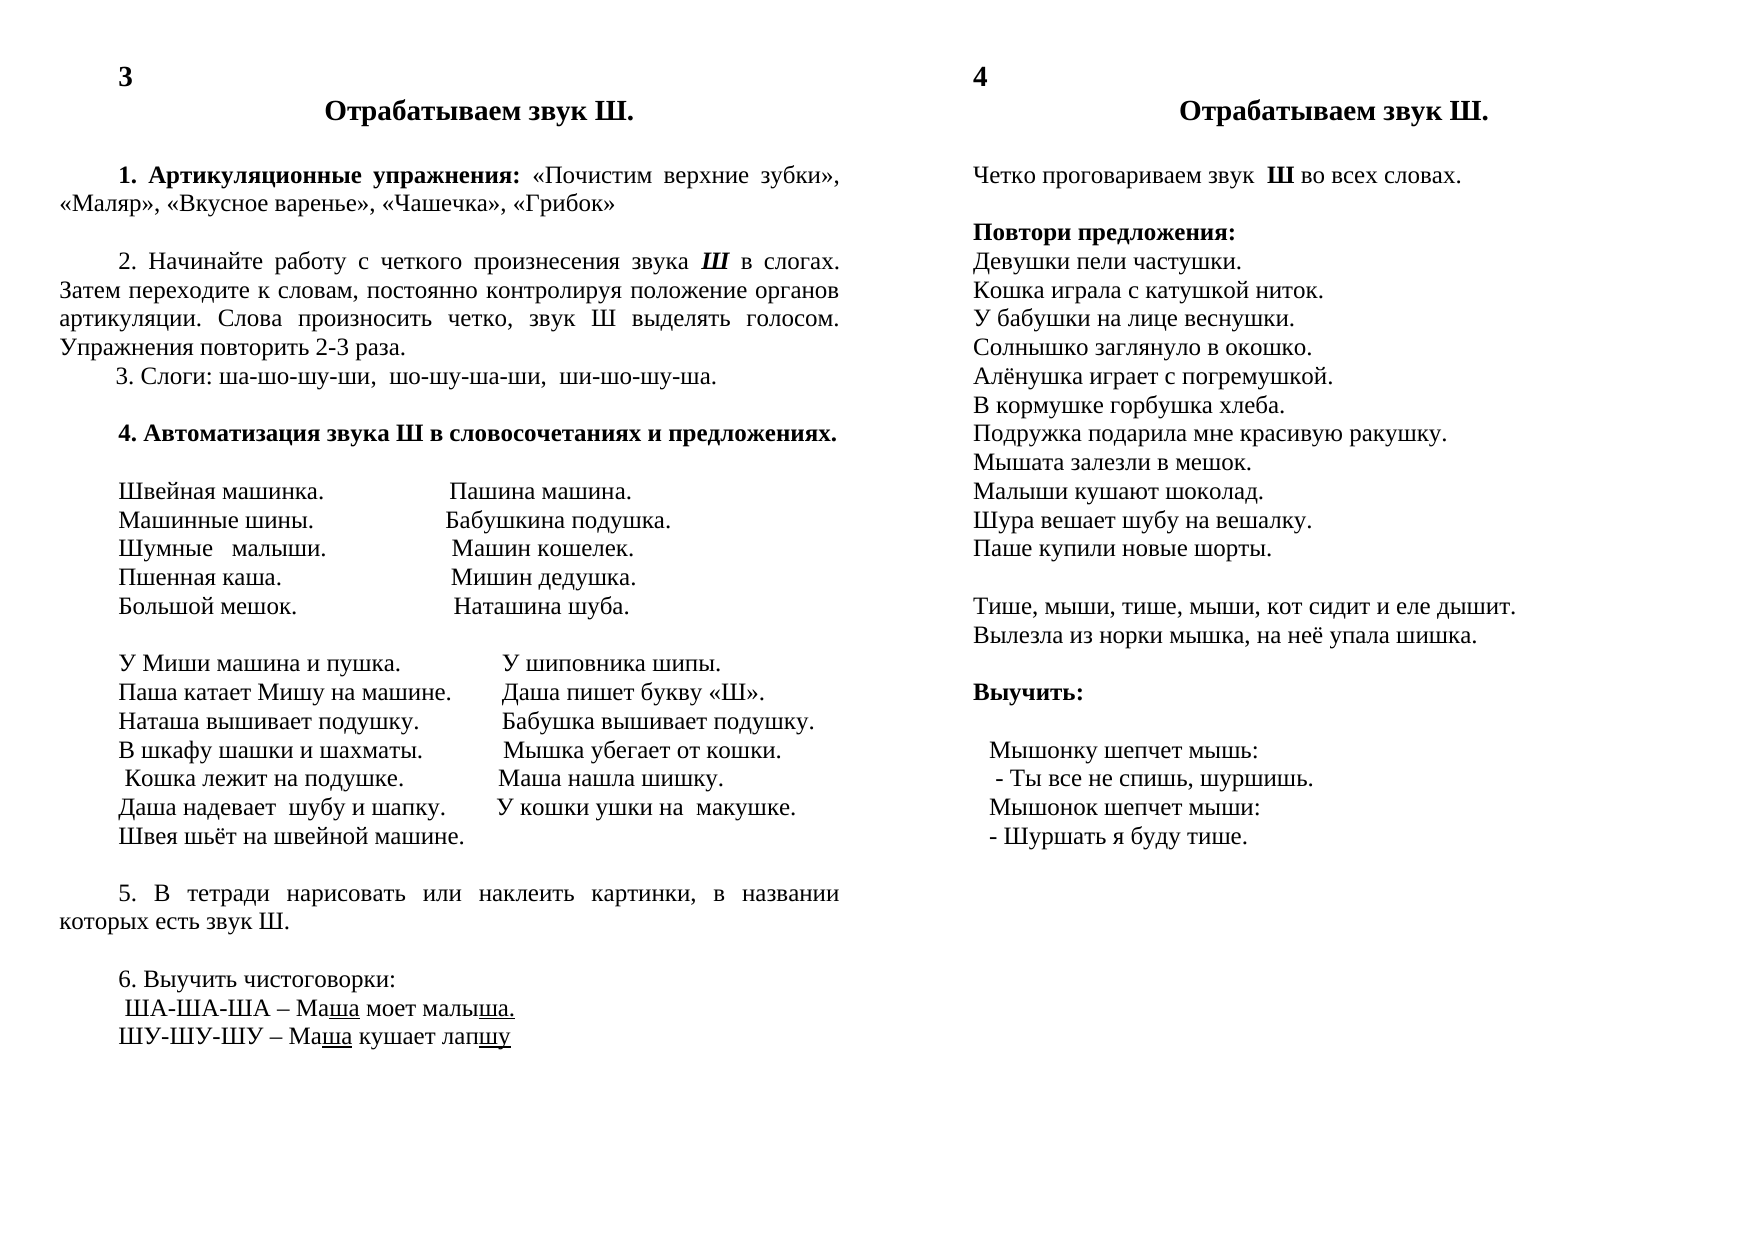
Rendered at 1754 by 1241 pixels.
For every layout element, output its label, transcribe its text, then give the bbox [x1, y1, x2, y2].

text Швейная машинка. Пашина машина. [59, 476, 840, 505]
text Мышонку шепчет мышь: [914, 735, 1695, 763]
text Шура вешает шубу на вешалку. [914, 505, 1695, 533]
text Солнышко заглянуло в окошко. [914, 332, 1695, 361]
text Кошка лежит на подушке. Маша нашла шишку. [59, 763, 840, 792]
text Кошка играла с катушкой ниток. [914, 275, 1695, 303]
text 1. Артикуляционные упражнения: «Почистим верхние зубки», «Маляр», «Вкусное варенье», «Чашечка», «Грибок» [59, 160, 840, 217]
text Малыши кушают шоколад. [914, 476, 1695, 505]
text Отрабатываем звук Ш. [59, 93, 840, 126]
text 4 [914, 59, 1695, 93]
text Тише, мыши, тише, мыши, кот сидит и еле дышит. [914, 591, 1695, 620]
text Даша надевает шубу и шапку. У кошки ушки на макушке. [59, 792, 840, 821]
text 6. Выучить чистоговорки: [59, 964, 840, 993]
text 5. В тетради нарисовать или наклеить картинки, в названии которых есть звук Ш. [59, 878, 840, 935]
text Шумные малыши. Машин кошелек. [59, 533, 840, 562]
text ШУ-ШУ-ШУ – Маша кушает лапшу [59, 1021, 840, 1050]
text 3. Слоги: ша-шо-шу-ши, шо-шу-ша-ши, ши-шо-шу-ша. [59, 361, 840, 390]
text Большой мешок. Наташина шуба. [59, 591, 840, 620]
text - Шуршать я буду тише. [914, 821, 1695, 850]
text Отрабатываем звук Ш. [914, 93, 1695, 126]
text 4. Автоматизация звука Ш в словосочетаниях и предложениях. [59, 418, 840, 447]
text Швея шьёт на швейной машине. [59, 821, 840, 850]
text Пшенная каша. Мишин дедушка. [59, 562, 840, 591]
text В шкафу шашки и шахматы. Мышка убегает от кошки. [59, 735, 840, 763]
text 3 [59, 59, 840, 93]
text - Ты все не спишь, шуршишь. [914, 763, 1695, 792]
text Подружка подарила мне красивую ракушку. [914, 418, 1695, 447]
text Вылезла из норки мышка, на неё упала шишка. [914, 620, 1695, 648]
text Мышата залезли в мешок. [914, 447, 1695, 476]
text Машинные шины. Бабушкина подушка. [59, 505, 840, 533]
text 2. Начинайте работу с четкого произнесения звука Ш в слогах. Затем переходите к словам, постоянно контролируя положение органов артикуляции. Слова произносить четко, звук Ш выделять голосом. Упражнения повторить 2-3 раза. [59, 246, 840, 361]
text В кормушке горбушка хлеба. [914, 390, 1695, 418]
text У Миши машина и пушка. У шиповника шипы. [59, 648, 840, 677]
text ША-ША-ША – Маша моет малыша. [59, 993, 840, 1021]
text Алёнушка играет с погремушкой. [914, 361, 1695, 390]
text Повтори предложения: [914, 217, 1695, 246]
text У бабушки на лице веснушки. [914, 303, 1695, 332]
text Мышонок шепчет мыши: [914, 792, 1695, 821]
text Наташа вышивает подушку. Бабушка вышивает подушку. [59, 706, 840, 735]
text Выучить: [914, 677, 1695, 706]
text Девушки пели частушки. [914, 246, 1695, 275]
text Четко проговариваем звук Ш во всех словах. [914, 160, 1695, 188]
text Паша катает Мишу на машине. Даша пишет букву «Ш». [59, 677, 840, 706]
text Паше купили новые шорты. [914, 533, 1695, 562]
